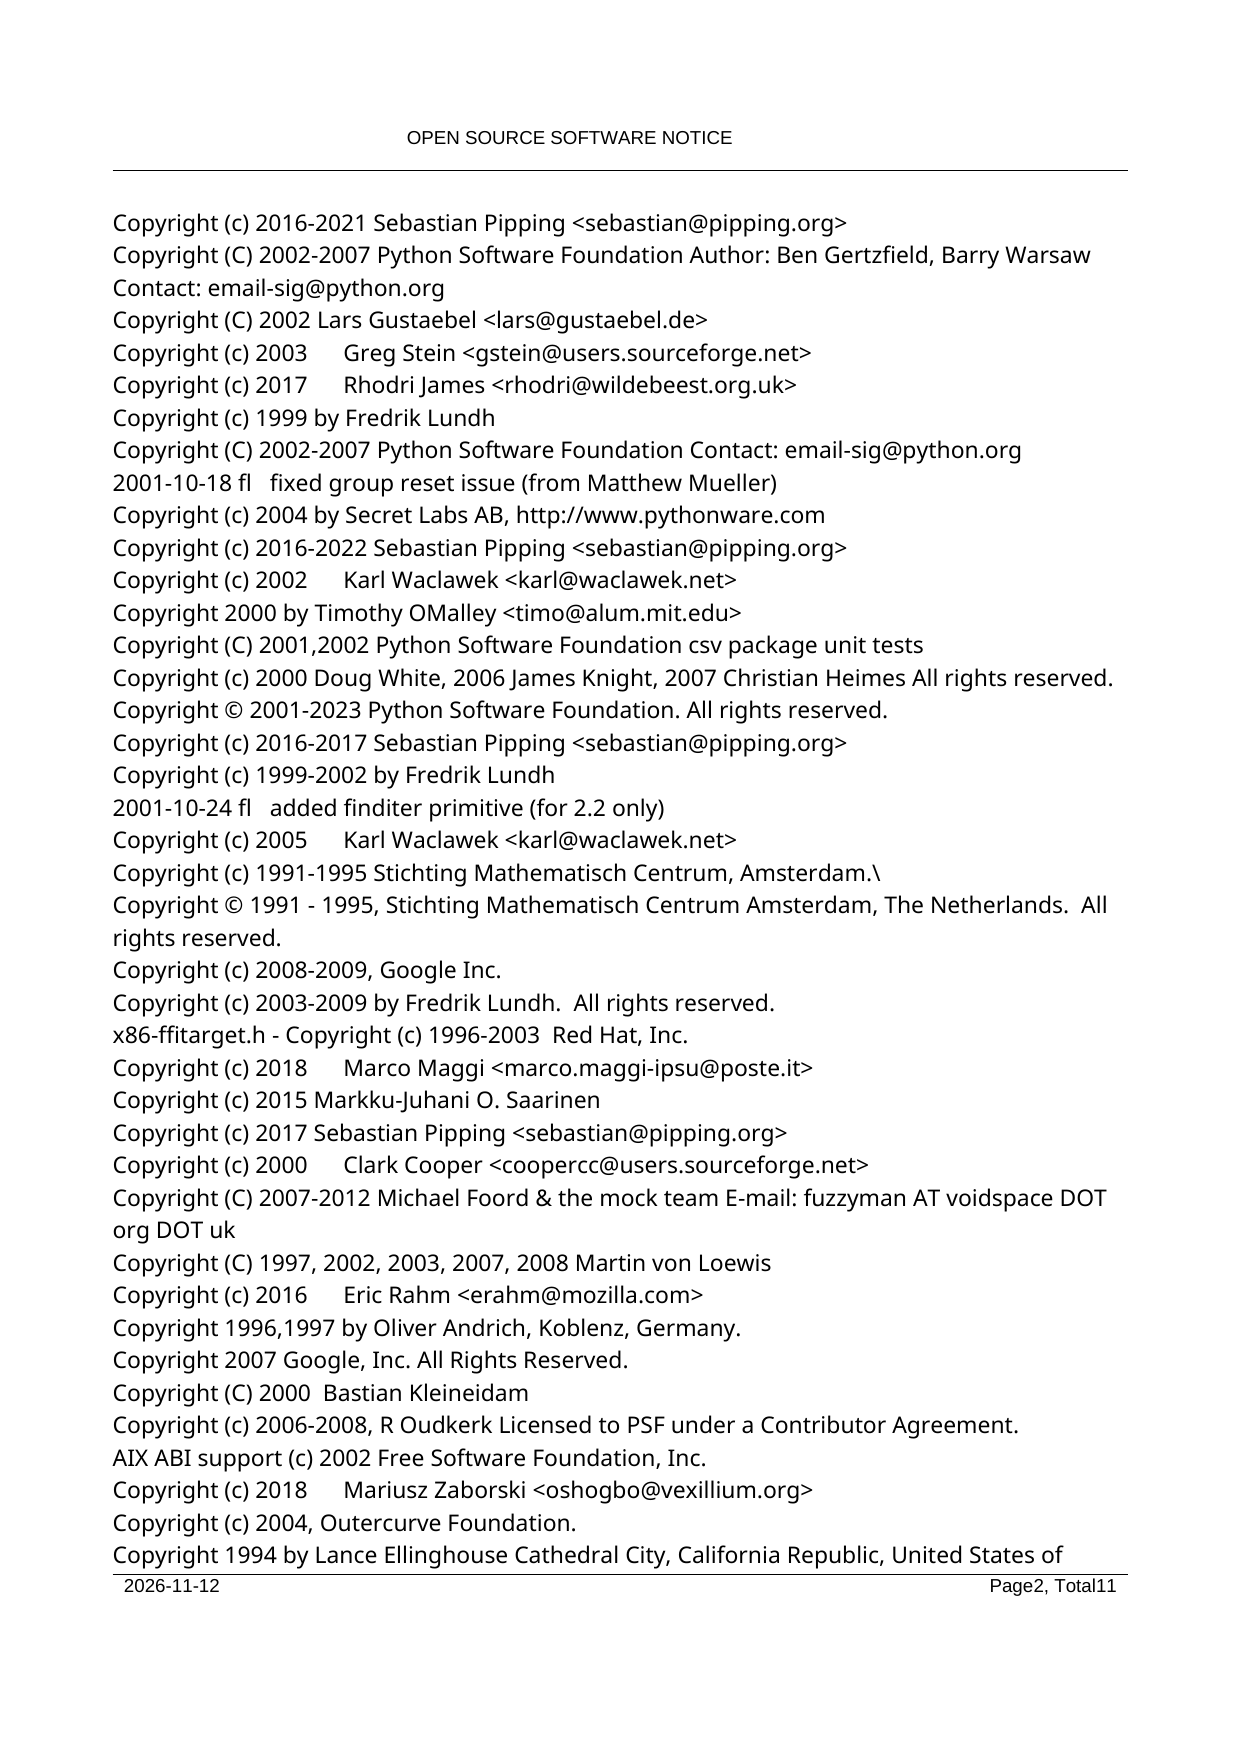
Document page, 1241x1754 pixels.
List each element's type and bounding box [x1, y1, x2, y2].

text [112, 206, 1128, 1571]
